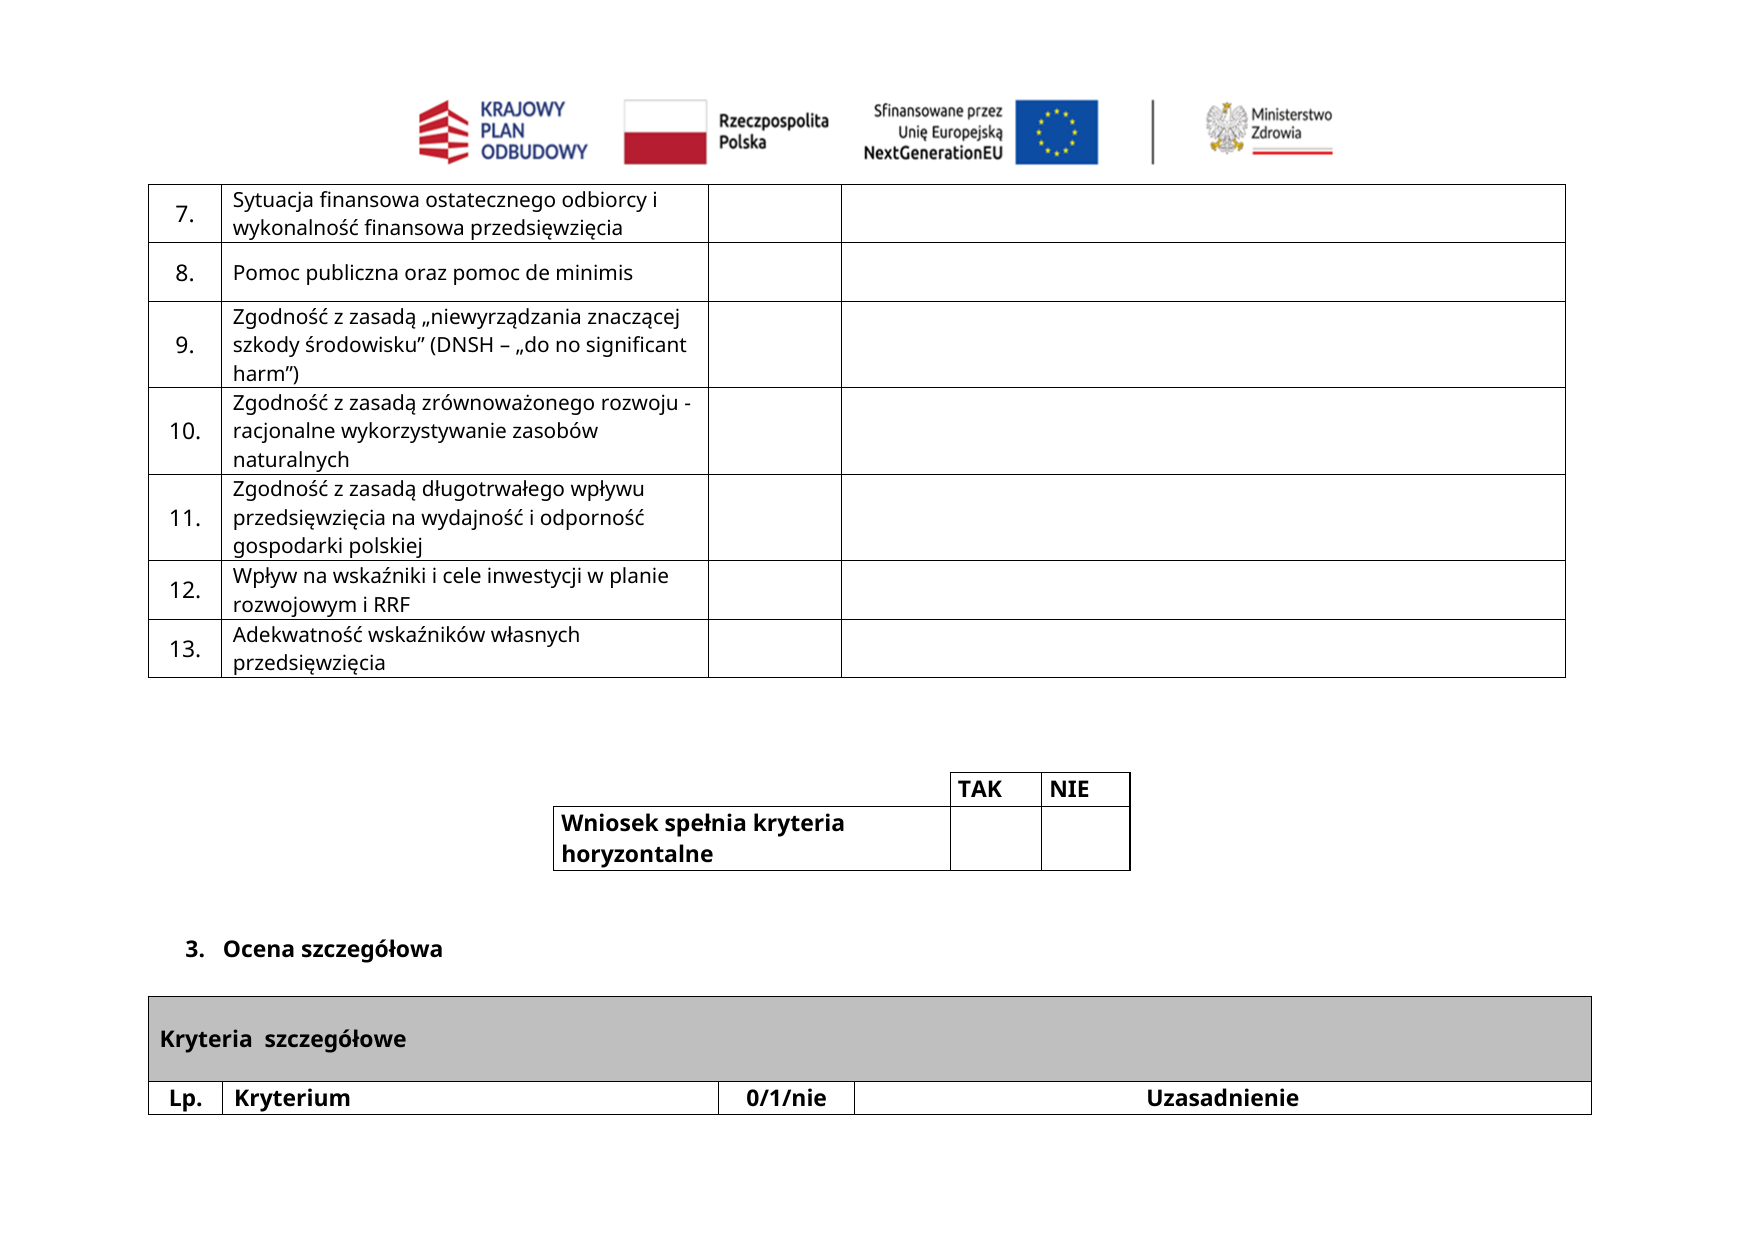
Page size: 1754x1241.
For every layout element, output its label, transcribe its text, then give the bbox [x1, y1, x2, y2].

table_cell [709, 561, 841, 618]
table_cell 9. [149, 302, 221, 387]
table_header Kryteria szczegółowe [149, 997, 1591, 1081]
table_cell [709, 243, 841, 301]
table_cell Sytuacja finansowa ostatecznego odbiorcy i wykonalność finansowa przedsięwzięcia [222, 185, 708, 242]
table_cell 13. [149, 620, 221, 677]
table_cell 11. [149, 475, 221, 560]
table_cell [709, 620, 841, 677]
table_cell [709, 475, 841, 560]
list Ocena szczegółowa [185, 933, 1606, 964]
table_cell 7. [149, 185, 221, 242]
table_cell [842, 620, 1565, 677]
table_cell Lp. [149, 1082, 222, 1113]
table_cell Zgodność z zasadą zrównoważonego rozwoju - racjonalne wykorzystywanie zasobów naturalnych [222, 388, 708, 473]
table_cell [842, 243, 1565, 301]
table_cell [951, 807, 1041, 869]
table_cell [709, 302, 841, 387]
table_cell [709, 185, 841, 242]
table_cell Wpływ na wskaźniki i cele inwestycji w planie rozwojowym i RRF [222, 561, 708, 618]
table_header NIE [1042, 773, 1129, 806]
table_header TAK [951, 773, 1041, 806]
table_cell Wniosek spełnia kryteria horyzontalne [554, 807, 950, 869]
table_cell [842, 185, 1565, 242]
table_cell Kryterium [223, 1082, 718, 1113]
table_cell Uzasadnienie [855, 1082, 1591, 1113]
table_cell 12. [149, 561, 221, 618]
table_cell Pomoc publiczna oraz pomoc de minimis [222, 243, 708, 301]
table_cell 10. [149, 388, 221, 473]
table_cell [1042, 807, 1129, 869]
picture [402, 73, 1352, 184]
table_cell 8. [149, 243, 221, 301]
table_cell [709, 388, 841, 473]
table_cell [842, 388, 1565, 473]
table_cell [842, 302, 1565, 387]
table_cell 0/1/nie dotyczy [719, 1082, 854, 1113]
table_cell Zgodność z zasadą długotrwałego wpływu przedsięwzięcia na wydajność i odporność gospodarki polskiej [222, 475, 708, 560]
table_cell [842, 475, 1565, 560]
table_cell [842, 561, 1565, 618]
table_cell Adekwatność wskaźników własnych przedsięwzięcia [222, 620, 708, 677]
table_cell Zgodność z zasadą „niewyrządzania znaczącej szkody środowisku” (DNSH – „do no significant harm”) [222, 302, 708, 387]
